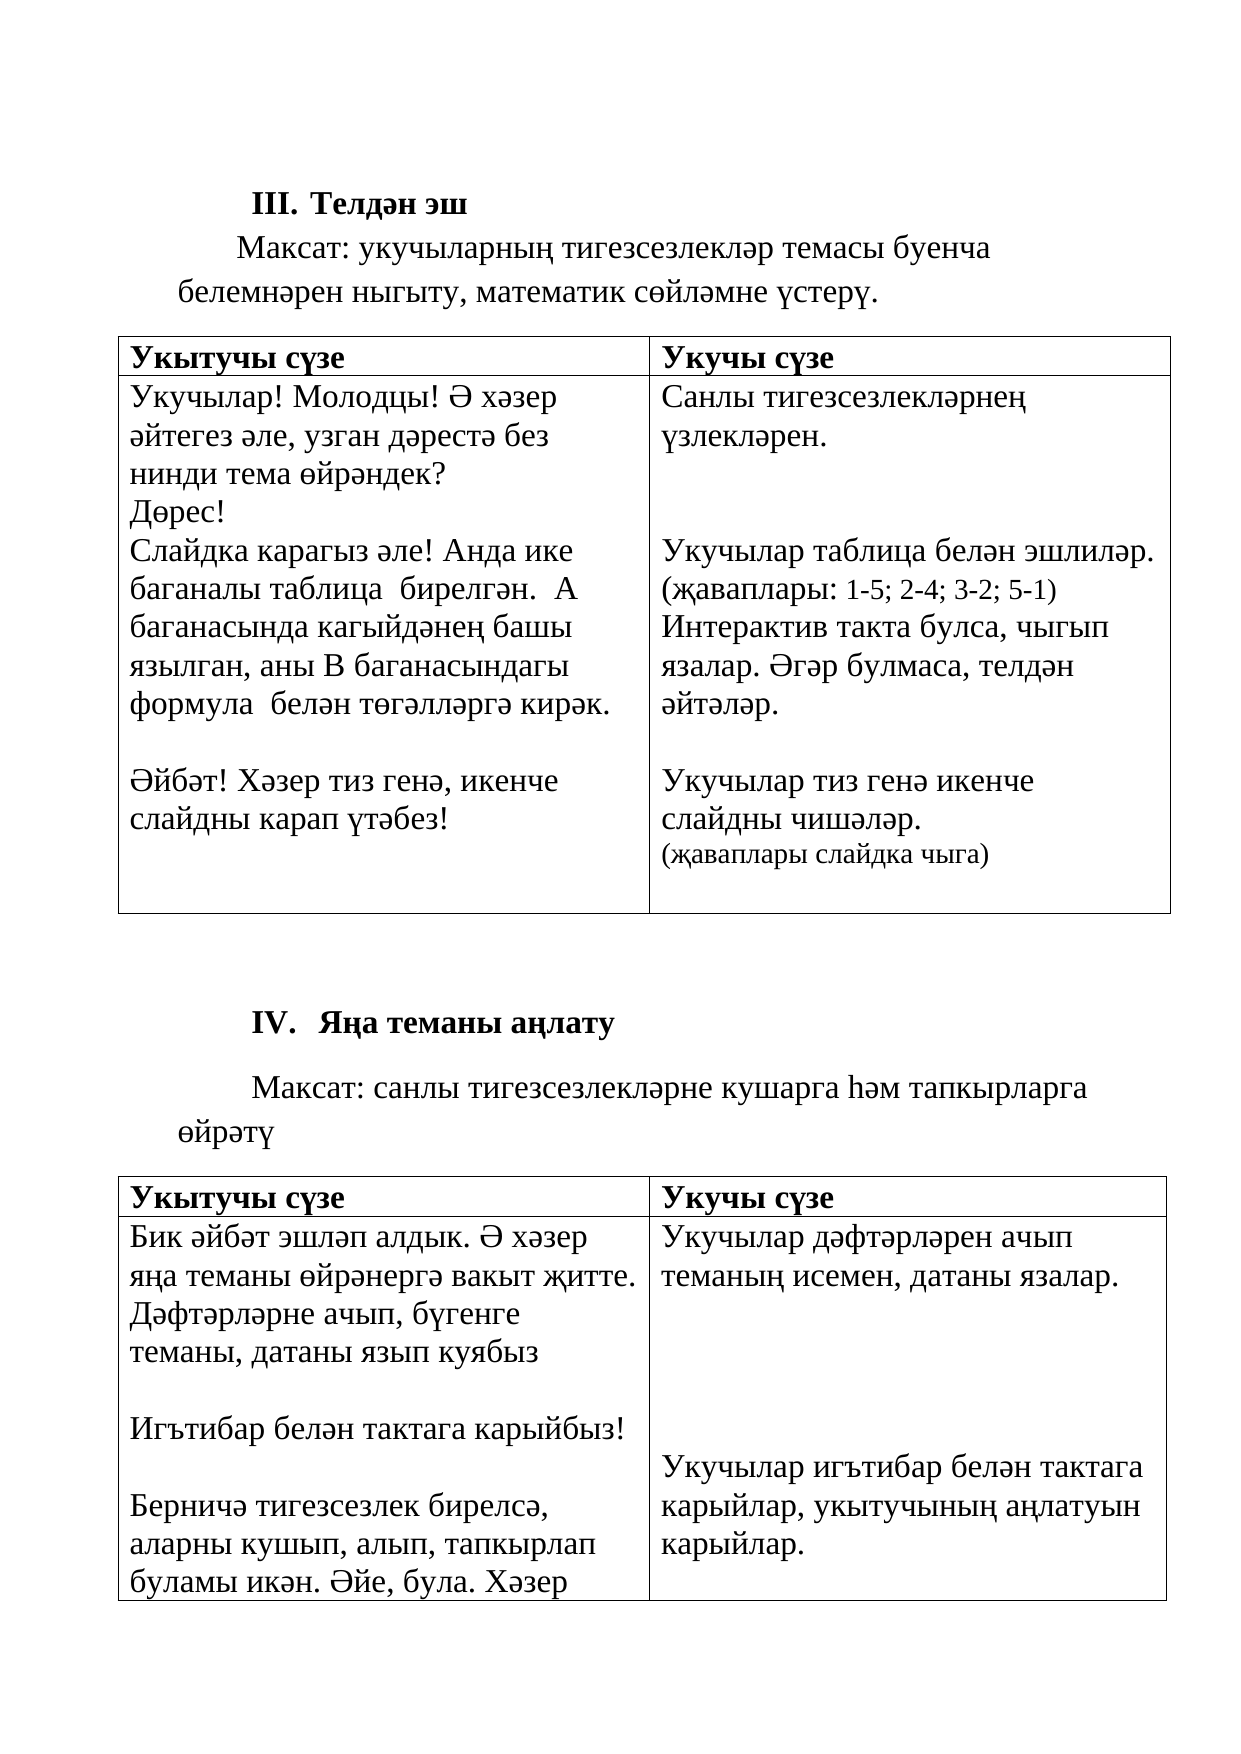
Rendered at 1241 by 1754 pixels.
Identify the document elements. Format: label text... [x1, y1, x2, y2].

list Яңа теманы аңлату [251, 1002, 1152, 1041]
table_cell Санлы тигезсезлекләрнең үзлекләрен. Укучылар таблица белән эшлиләр. (җаваплары: 1-5; 2-4; 3-2; 5-1) Интерактив такта булса, чыгып язалар. Әгәр булмаса, телдән әйтәләр. Укучылар тиз генә икенче слайдны чишәләр. (җаваплары слайдка чыга) [650, 376, 1170, 913]
text Максат: санлы тигезсезлекләрне кушарга һәм тапкырларга өйрәтү [177, 1067, 1152, 1149]
table_cell Укучылар! Молодцы! Ә хәзер әйтегез әле, узган дәрестә без нинди тема өйрәндек? Дөрес! Слайдка карагыз әле! Анда ике баганалы таблица бирелгән. А баганасында кагыйдәнең башы язылган, аны В баганасындагы формула белән төгәлләргә кирәк. Әйбәт! Хәзер тиз генә, икенче слайдны карап үтәбез! [119, 376, 649, 913]
table_header Укучы сүзе [650, 337, 1170, 375]
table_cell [650, 1217, 1166, 1600]
table_header Укытучы сүзе [119, 1177, 649, 1216]
list Телдән эш [251, 183, 1152, 221]
list Максат: укучыларның тигезсезлекләр темасы буенча белемнәрен ныгыту, математик сөйләмне үстерү. [177, 227, 1152, 309]
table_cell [119, 1217, 649, 1600]
table_header Укытучы сүзе [119, 337, 649, 375]
table_header Укучы сүзе [650, 1177, 1166, 1216]
